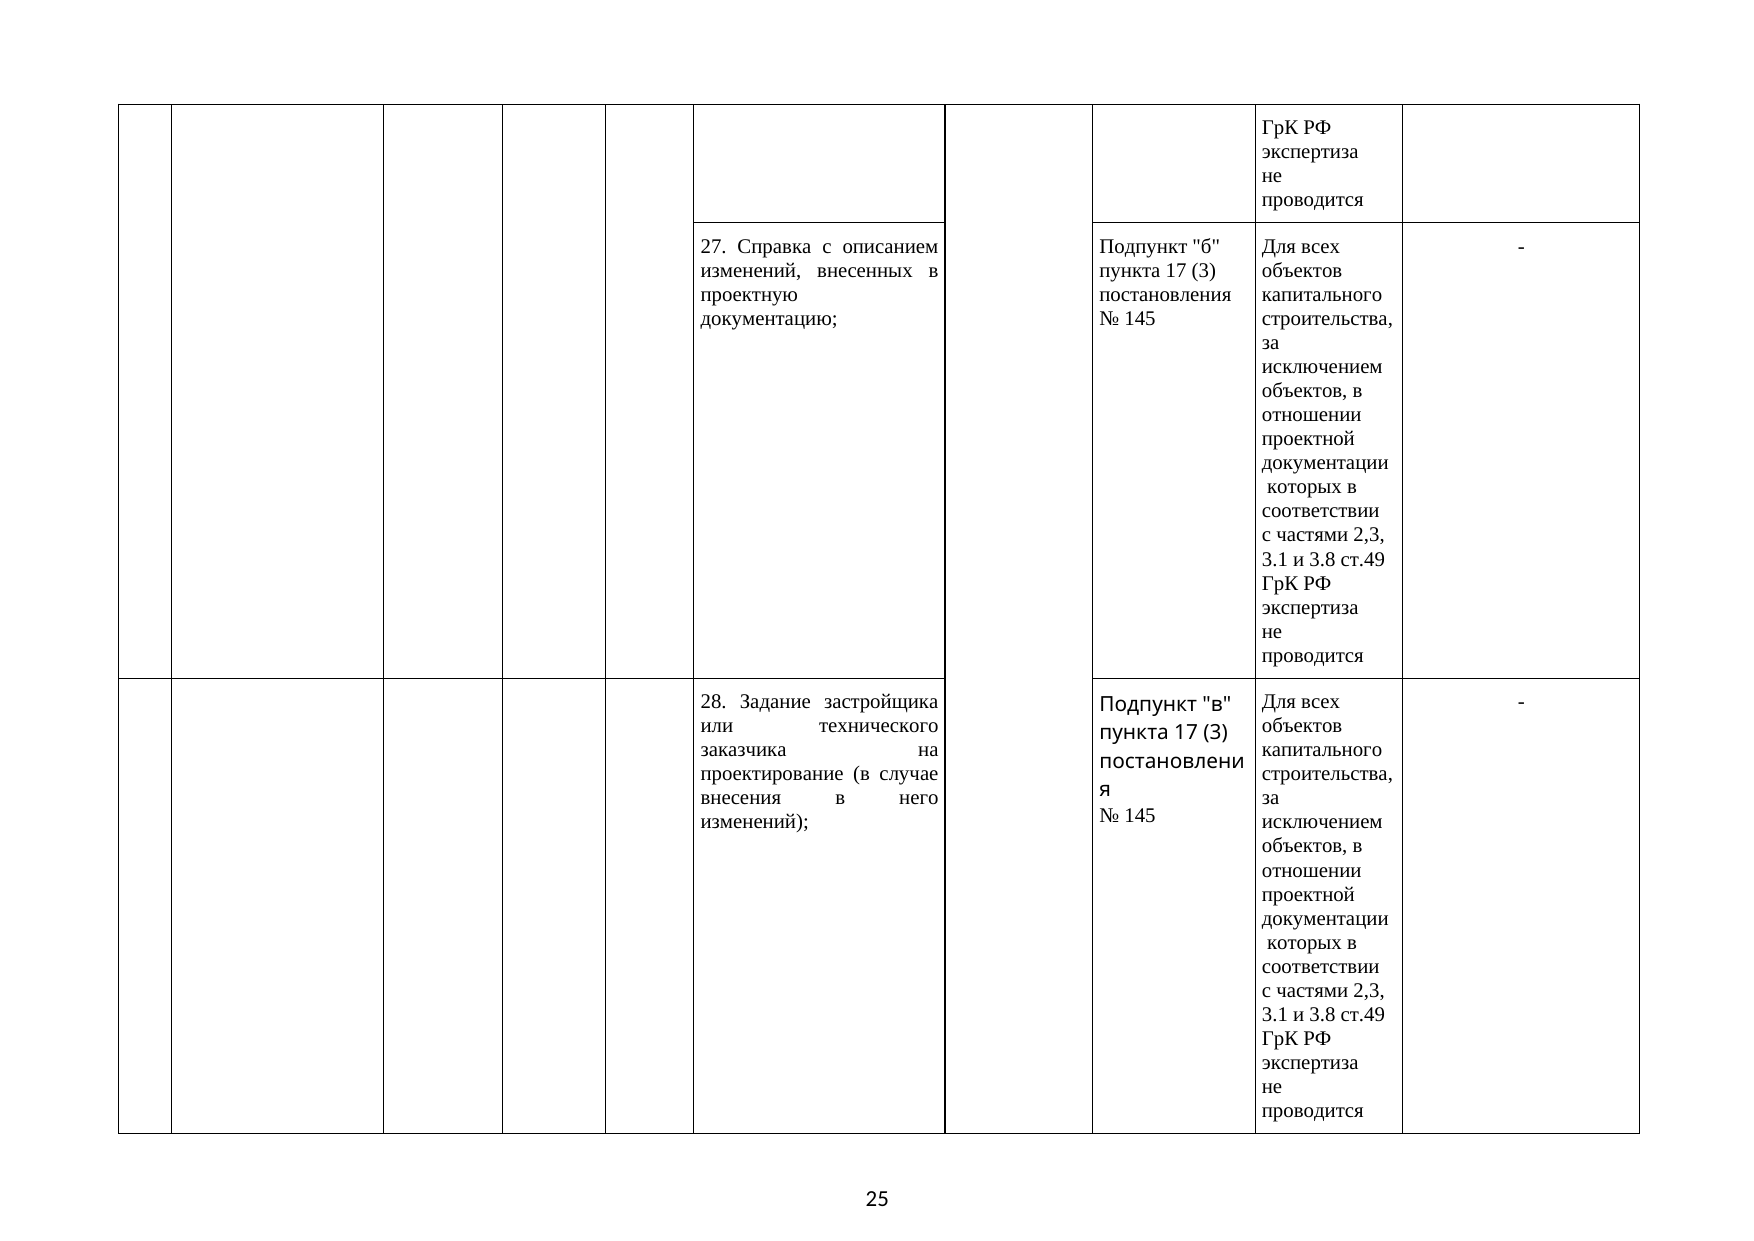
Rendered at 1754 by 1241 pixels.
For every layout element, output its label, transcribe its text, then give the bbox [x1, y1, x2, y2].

table_cell Подпункт "в" пункта 17 (3) постановления № 145 [1093, 679, 1255, 1133]
table_cell 27. Справка с описанием изменений, внесенных в проектную документацию; [694, 223, 944, 677]
table_cell [384, 679, 502, 1133]
table_cell 28. Задание застройщика или технического заказчика на проектирование (в случае внесения в него изменений); [694, 679, 944, 1133]
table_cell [1256, 105, 1402, 222]
table_cell - [1403, 105, 1639, 222]
table_cell [503, 679, 605, 1133]
table_cell [606, 679, 693, 1133]
table_cell Подпункт "б" пункта 17 (3) постановления № 145 [1093, 223, 1255, 677]
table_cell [1256, 679, 1402, 1133]
table_cell - [1403, 679, 1639, 1133]
table_cell [172, 679, 383, 1133]
table_cell - [1403, 223, 1639, 677]
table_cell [694, 105, 944, 222]
table_cell [119, 679, 171, 1133]
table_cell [1093, 105, 1255, 222]
